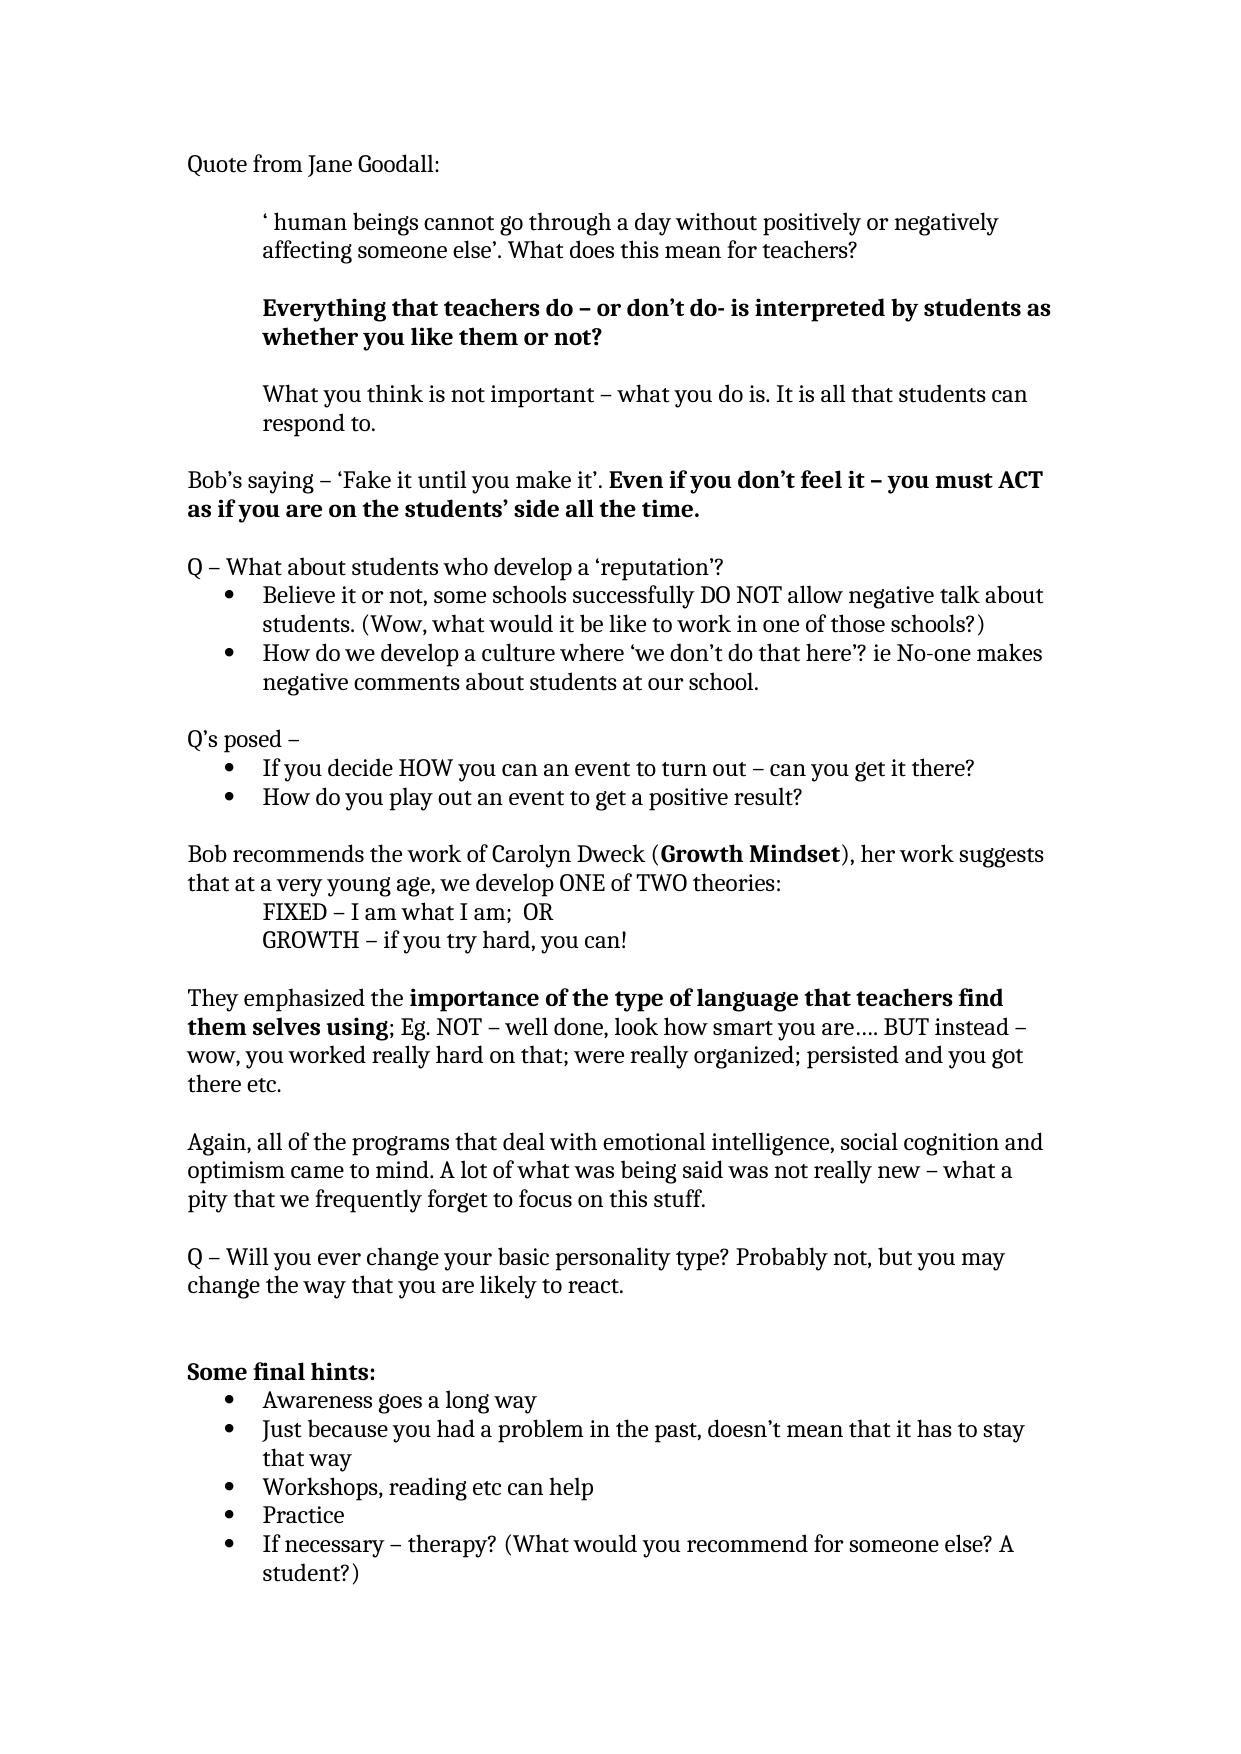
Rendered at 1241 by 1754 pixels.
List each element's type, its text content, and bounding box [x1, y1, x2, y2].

text Everything that teachers do – or don’t do- is interpreted by students as whether you like them or not? [262, 294, 1053, 351]
text Q – Will you ever change your basic personality type? Probably not, but you may change the way that you are likely to react. [187, 1242, 1053, 1300]
text Some final hints: [187, 1357, 1053, 1386]
list Practice [225, 1501, 1053, 1530]
list If you decide HOW you can an event to turn out – can you get it there? [225, 754, 1053, 782]
text Bob’s saying – ‘Fake it until you make it’. Even if you don’t feel it – you must ACT as if you are on the students’ side all the time. [187, 466, 1053, 524]
text They emphasized the importance of the type of language that teachers find them selves using; Eg. NOT – well done, look how smart you are…. BUT instead – wow, you worked really hard on that; were really organized; persisted and you got there etc. [187, 984, 1053, 1099]
text Q’s posed – [187, 725, 1053, 754]
list How do you play out an event to get a positive result? [225, 782, 1053, 811]
list Believe it or not, some schools successfully DO NOT allow negative talk about students. (Wow, what would it be like to work in one of those schools?) [225, 581, 1053, 639]
list Just because you had a problem in the past, doesn’t mean that it has to stay that way [225, 1415, 1053, 1472]
list Awareness goes a long way [225, 1386, 1053, 1415]
text Q – What about students who develop a ‘reputation’? [187, 552, 1053, 581]
text Again, all of the programs that deal with emotional intelligence, social cognition and optimism came to mind. A lot of what was being said was not really new – what a pity that we frequently forget to focus on this stuff. [187, 1127, 1053, 1214]
list Workshops, reading etc can help [225, 1472, 1053, 1501]
list If necessary – therapy? (What would you recommend for someone else? A student?) [225, 1530, 1053, 1587]
text Bob recommends the work of Carolyn Dweck (Growth Mindset), her work suggests that at a very young age, we develop ONE of TWO theories: [187, 840, 1053, 897]
text GROWTH – if you try hard, you can! [187, 926, 1053, 955]
text Quote from Jane Goodall: [187, 150, 1053, 179]
list How do we develop a culture where ‘we don’t do that here’? ie No-one makes negative comments about students at our school. [225, 639, 1053, 696]
text FIXED – I am what I am; OR [187, 897, 1053, 926]
text What you think is not important – what you do is. It is all that students can respond to. [262, 380, 1053, 437]
text ‘ human beings cannot go through a day without positively or negatively affecting someone else’. What does this mean for teachers? [262, 207, 1053, 265]
